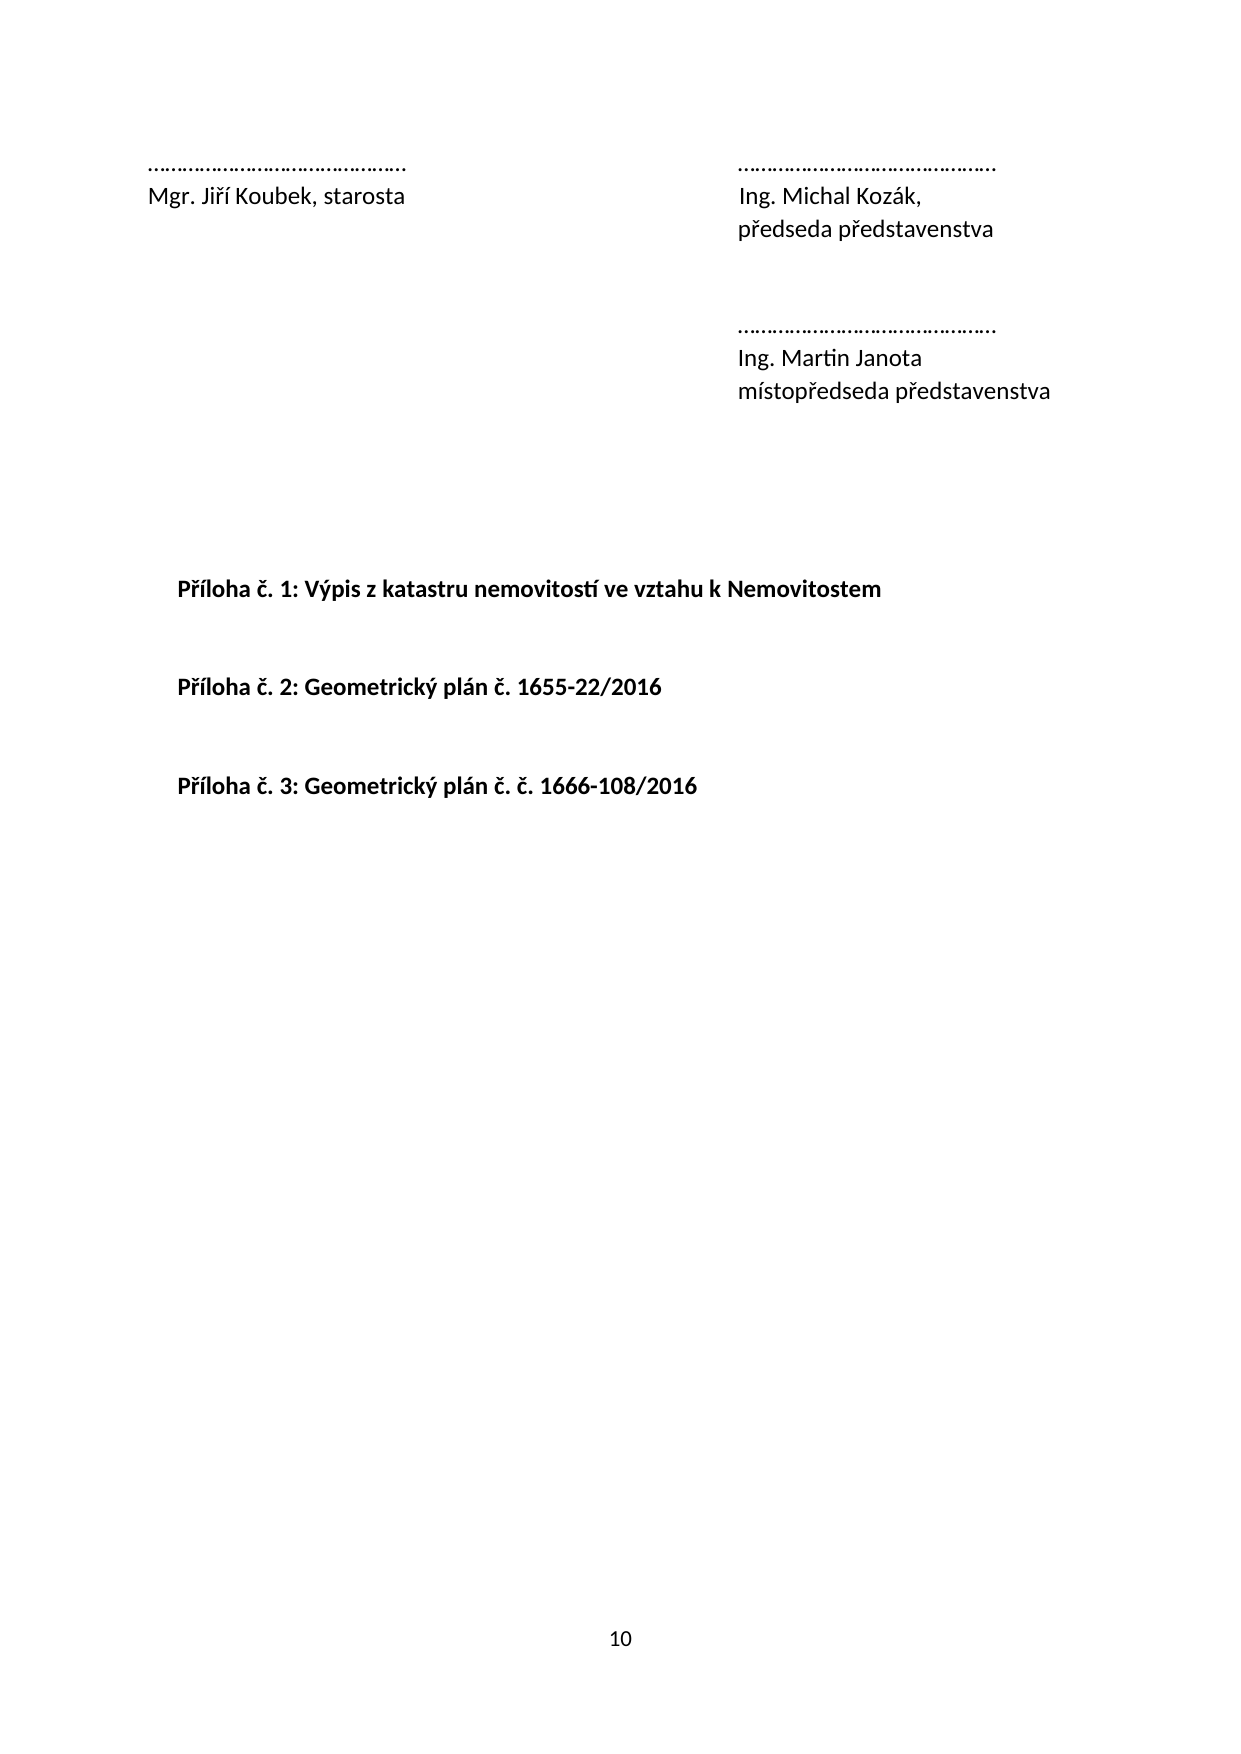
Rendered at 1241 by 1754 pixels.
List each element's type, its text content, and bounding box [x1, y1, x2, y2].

text Ing. Martin Janota [148, 342, 1093, 373]
text Příloha č. 1: Výpis z katastru nemovitostí ve vztahu k Nemovitostem [148, 573, 1093, 603]
text místopředseda představenstva [664, 375, 1093, 406]
list Příloha č. 2: Geometrický plán č. 1655-22/2016 [177, 672, 1093, 702]
text předseda představenstva [738, 213, 1093, 244]
list Příloha č. 3: Geometrický plán č. č. 1666-108/2016 [177, 770, 1093, 801]
text Mgr. Jiří Koubek, starosta Ing. Michal Kozák, [148, 181, 1093, 211]
text ……………………………………… [148, 309, 1093, 340]
text ……………………………………… ……………………………………… [148, 148, 1093, 178]
